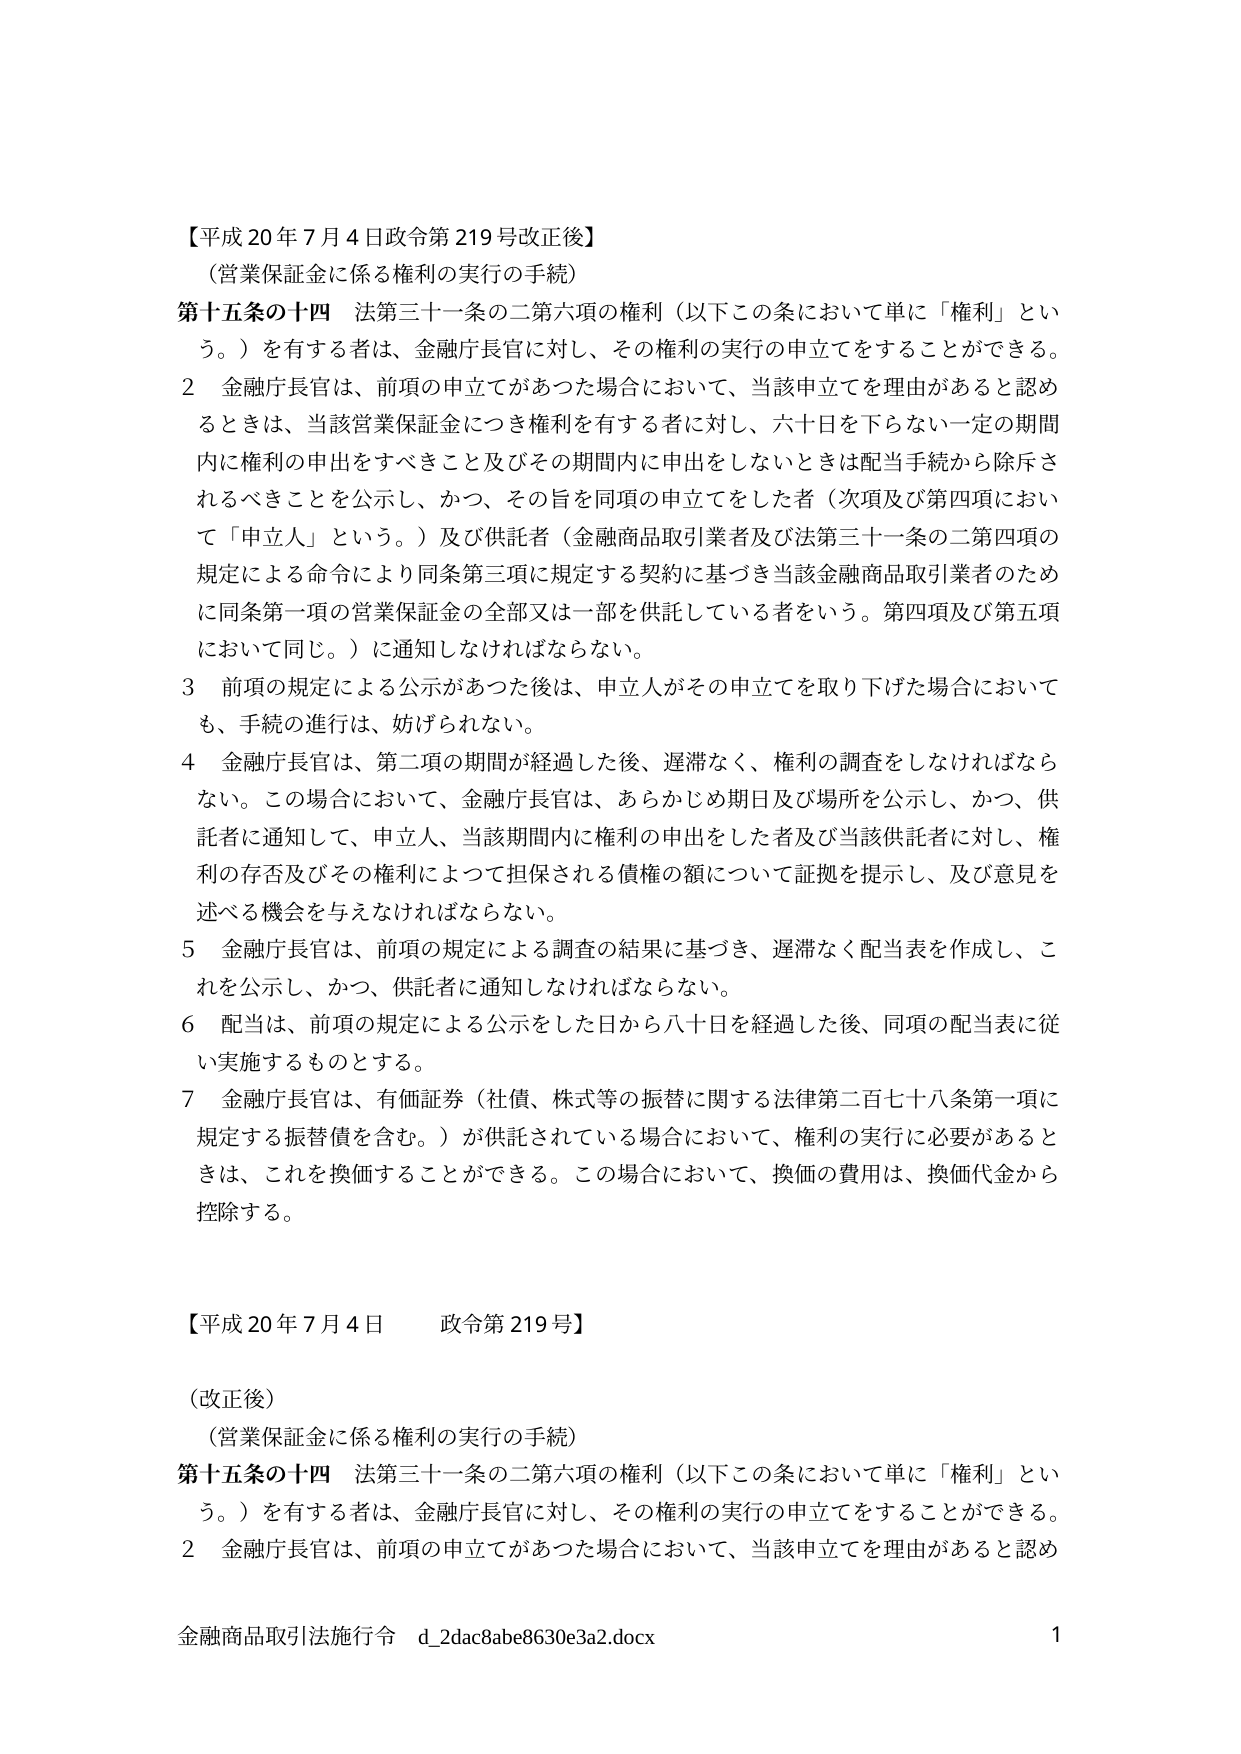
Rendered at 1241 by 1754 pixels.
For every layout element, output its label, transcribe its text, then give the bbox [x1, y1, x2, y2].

text ３ 前項の規定による公示があつた後は、申立人がその申立てを取り下げた場合においても、手続の進行は、妨げられない。 [177, 667, 1063, 742]
text 第十五条の十四 法第三十一条の二第六項の権利（以下この条において単に「権利」という。）を有する者は、金融庁長官に対し、その権利の実行の申立てをすることができる。 [177, 1454, 1063, 1529]
text 【平成20年7月4日 政令第219号】 [177, 1304, 1063, 1342]
text ４ 金融庁長官は、第二項の期間が経過した後、遅滞なく、権利の調査をしなければならない。この場合において、金融庁長官は、あらかじめ期日及び場所を公示し、かつ、供託者に通知して、申立人、当該期間内に権利の申出をした者及び当該供託者に対し、権利の存否及びその権利によつて担保される債権の額について証拠を提示し、及び意見を述べる機会を与えなければならない。 [177, 742, 1063, 929]
text （営業保証金に係る権利の実行の手続） [196, 254, 1063, 292]
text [177, 1529, 1063, 1567]
text ６ 配当は、前項の規定による公示をした日から八十日を経過した後、同項の配当表に従い実施するものとする。 [177, 1004, 1063, 1079]
text ５ 金融庁長官は、前項の規定による調査の結果に基づき、遅滞なく配当表を作成し、これを公示し、かつ、供託者に通知しなければならない。 [177, 929, 1063, 1004]
text 【平成20年7月4日政令第219号改正後】 [177, 217, 1063, 254]
text 第十五条の十四 法第三十一条の二第六項の権利（以下この条において単に「権利」という。）を有する者は、金融庁長官に対し、その権利の実行の申立てをすることができる。 [177, 292, 1063, 367]
text （改正後） [177, 1379, 1063, 1417]
text （営業保証金に係る権利の実行の手続） [196, 1417, 1063, 1454]
text ７ 金融庁長官は、有価証券（社債、株式等の振替に関する法律第二百七十八条第一項に規定する振替債を含む。）が供託されている場合において、権利の実行に必要があるときは、これを換価することができる。この場合において、換価の費用は、換価代金から控除する。 [177, 1079, 1063, 1229]
